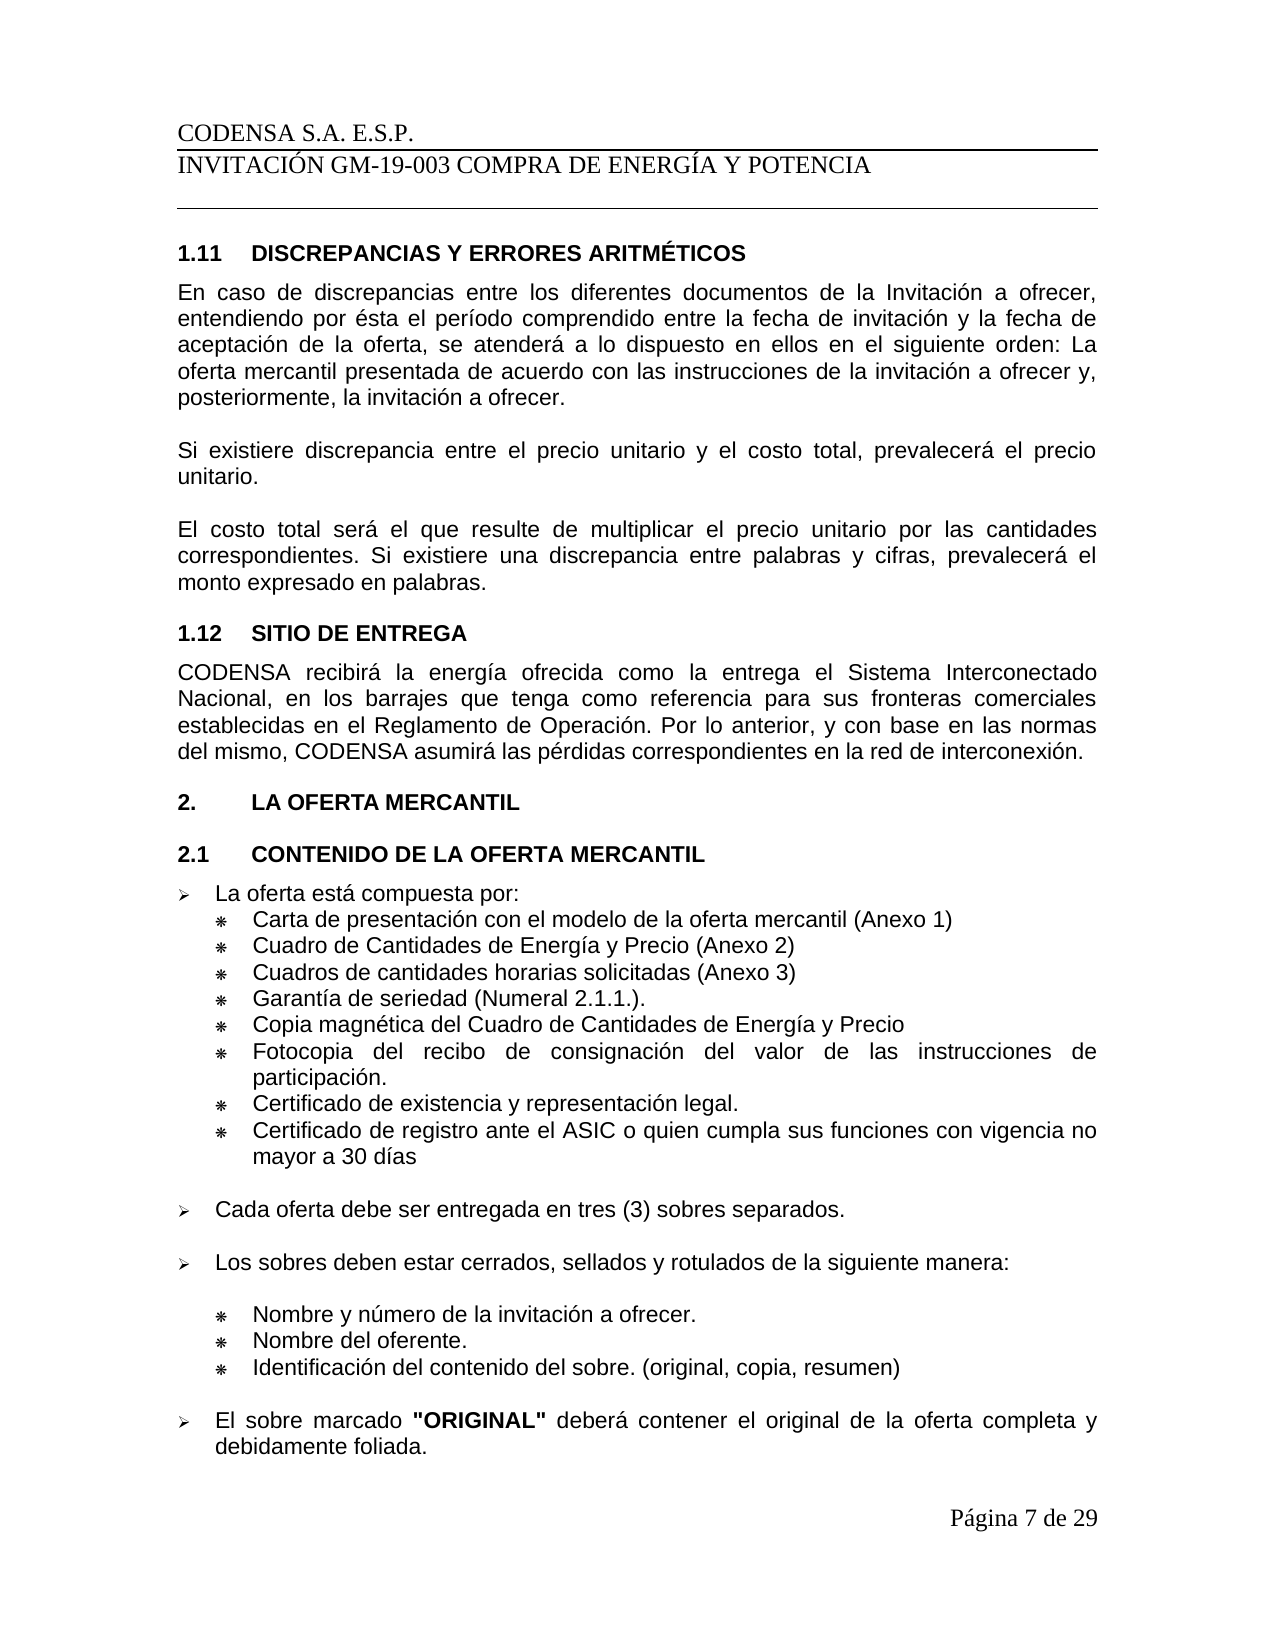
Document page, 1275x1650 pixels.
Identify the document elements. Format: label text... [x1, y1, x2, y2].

list Carta de presentación con el modelo de la oferta mercantil (Anexo 1) [215, 906, 1098, 932]
list Cuadros de cantidades horarias solicitadas (Anexo 3) [215, 958, 1098, 985]
list Certificado de registro ante el ASIC o quien cumpla sus funciones con vigencia no mayor a 30 días [215, 1117, 1098, 1169]
list Cada oferta debe ser entregada en tres (3) sobres separados. [177, 1196, 1098, 1222]
list La oferta está compuesta por: [177, 879, 1098, 906]
subtitle Discrepancias y Errores aritméticos [177, 240, 1098, 266]
text Si existiere discrepancia entre el precio unitario y el costo total, prevalecerá el precio unitario. [177, 437, 1098, 489]
list Nombre del oferente. [215, 1327, 1098, 1354]
list Fotocopia del recibo de consignación del valor de las instrucciones de participación. [215, 1038, 1098, 1090]
subtitle contenido de la oferta mercantil [177, 841, 1098, 867]
list Certificado de existencia y representación legal. [215, 1090, 1098, 1117]
list Cuadro de Cantidades de Energía y Precio (Anexo 2) [215, 932, 1098, 958]
list Identificación del contenido del sobre. (original, copia, resumen) [215, 1354, 1098, 1380]
subtitle SITIO DE ENTREGA [177, 620, 1098, 646]
list Los sobres deben estar cerrados, sellados y rotulados de la siguiente manera: [177, 1248, 1098, 1275]
text CODENSA recibirá la energía ofrecida como la entrega el Sistema Interconectado Nacional, en los barrajes que tenga como referencia para sus fronteras comerciales establecidas en el Reglamento de Operación. Por lo anterior, y con base en las normas del mismo, CODENSA asumirá las pérdidas correspondientes en la red de interconexión. [177, 659, 1098, 764]
subtitle la OFERTA MERCANTIL [177, 789, 1098, 816]
list El sobre marcado "ORIGINAL" deberá contener el original de la oferta completa y debidamente foliada. [177, 1407, 1098, 1459]
list Nombre y número de la invitación a ofrecer. [215, 1301, 1098, 1327]
list Garantía de seriedad (Numeral 2.1.1.). [215, 985, 1098, 1011]
text En caso de discrepancias entre los diferentes documentos de la Invitación a ofrecer, entendiendo por ésta el período comprendido entre la fecha de invitación y la fecha de aceptación de la oferta, se atenderá a lo dispuesto en ellos en el siguiente orden: La oferta mercantil presentada de acuerdo con las instrucciones de la invitación a ofrecer y, posteriormente, la invitación a ofrecer. [177, 279, 1098, 411]
list Copia magnética del Cuadro de Cantidades de Energía y Precio [215, 1011, 1098, 1038]
text El costo total será el que resulte de multiplicar el precio unitario por las cantidades correspondientes. Si existiere una discrepancia entre palabras y cifras, prevalecerá el monto expresado en palabras. [177, 516, 1098, 595]
